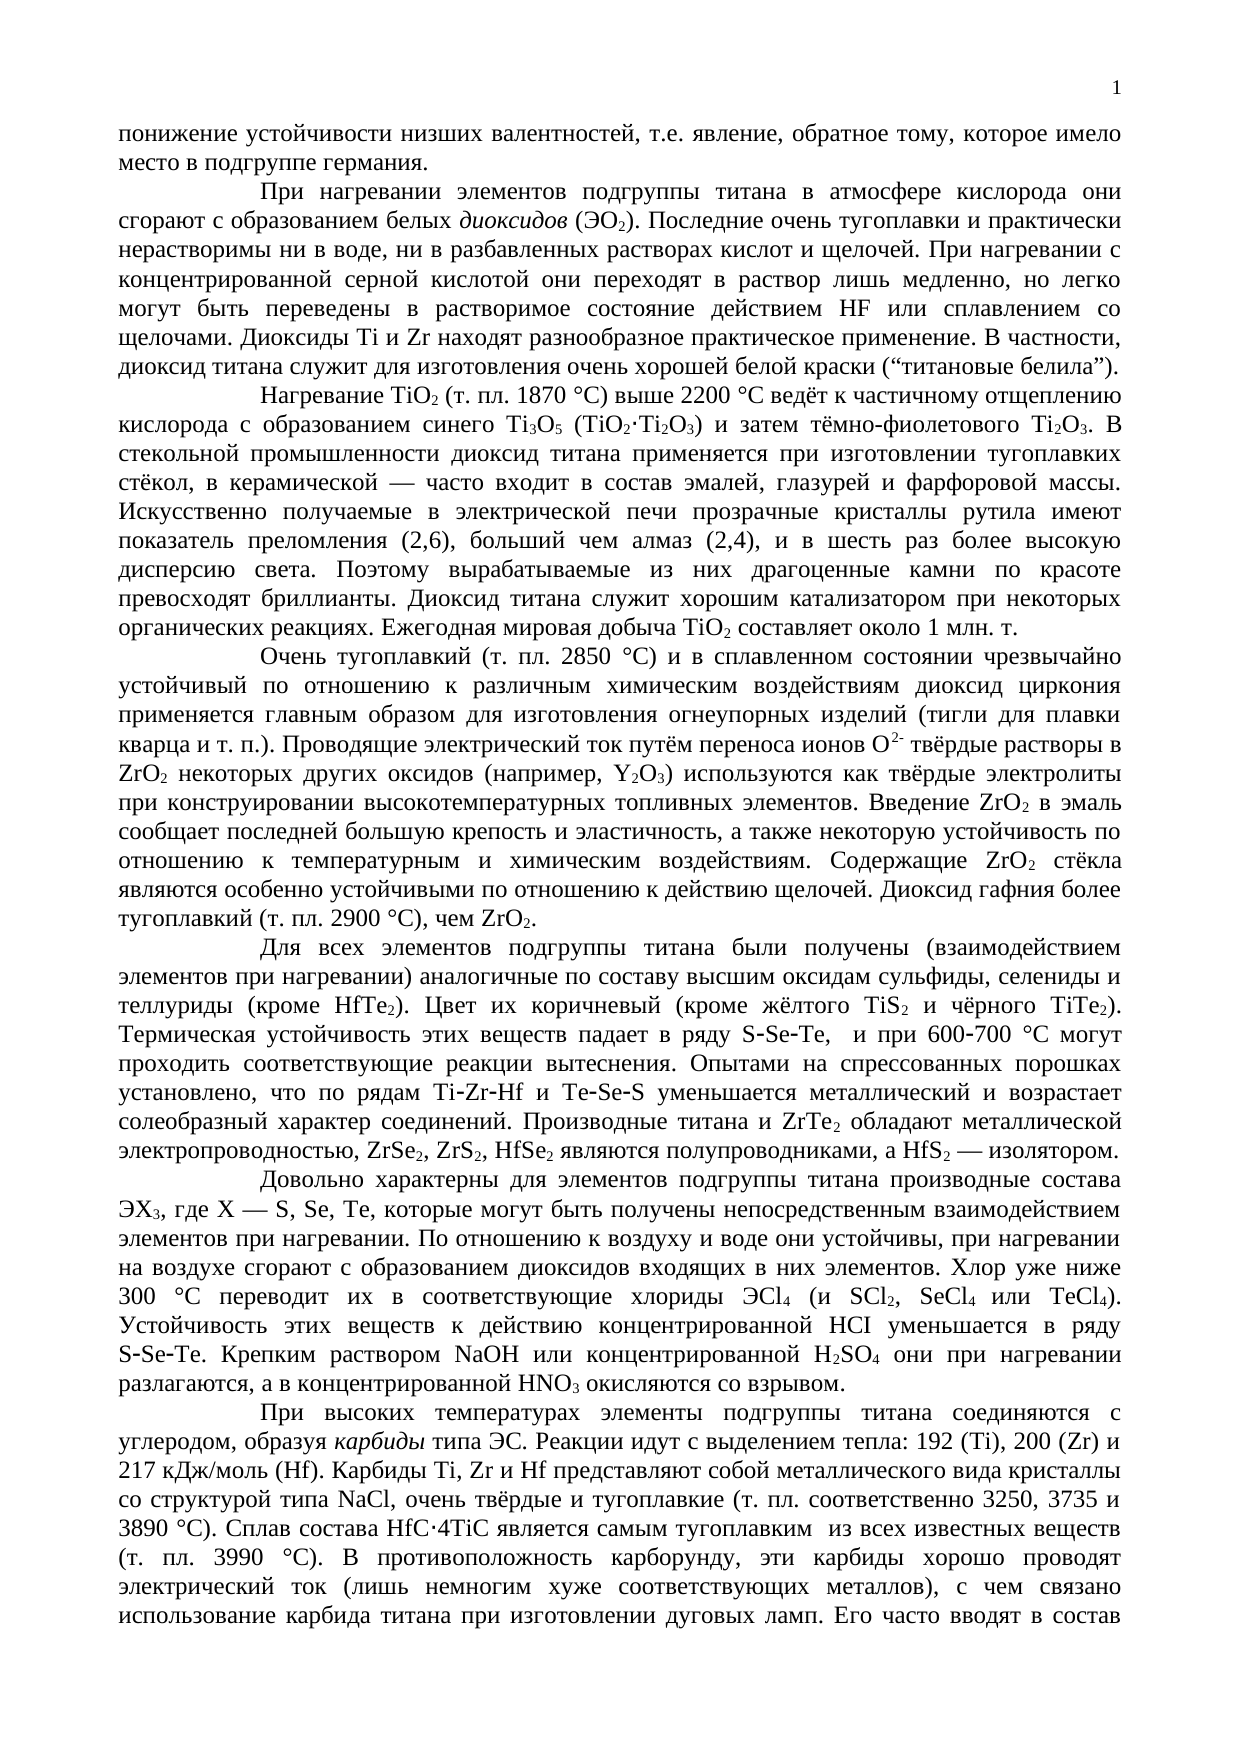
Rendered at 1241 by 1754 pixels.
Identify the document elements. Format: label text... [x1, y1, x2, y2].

text Для всех элементов подгруппы титана были получены (взаимодействием элементов при нагревании) аналогичные по составу высшим оксидам сульфиды, селениды и теллуриды (кроме HfTe2). Цвет их коричневый (кроме жёлтого ТiS2 и чёрного ТiTe2). Термическая устойчивость этих веществ падает в ряду SSeTe, и при 600700 С могут проходить соответствующие реакции вытеснения. Опытами на спрессованных порошках установлено, что по рядам TiZrHf и TeSeS уменьшается металлический и возрастает солеобразный характер соединений. Производные титана и ZrTe2 обладают металлической электропроводностью, ZrSe2, ZrS2, HfSe2 являются полупроводниками, а HfS2 — изолятором. [118, 932, 1122, 1164]
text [118, 1397, 1122, 1629]
text Очень тугоплавкий (т. пл. 2850 С) и в сплавленном состоянии чрезвычайно устойчивый по отношению к различным химическим воздействиям диоксид циркония применяется главным образом для изготовления огнеупорных изделий (тигли для плавки кварца и т. п.). Проводящие электрический ток путём переноса ионов О2- твёрдые растворы в ZrO2 некоторых других оксидов (например, Y2O3) используются как твёрдые электролиты при конструировании высокотемпературных топливных элементов. Введение ZrO2 в эмаль сообщает последней большую крепость и эластичность, а также некоторую устойчивость по отношению к температурным и химическим воздействиям. Содержащие ZrO2 cтёкла являются особенно устойчивыми по отношению к действию щелочей. Диоксид гафния более тугоплавкий (т. пл. 2900 С), чем ZrO2. [118, 641, 1122, 932]
text При нагревании элементов подгруппы титана в атмосфере кислорода они сгорают с образованием белых диоксидов (ЭО2). Последние очень тугоплавки и практически нерастворимы ни в воде, ни в разбавленных растворах кислот и щелочей. При нагревании с концентрированной серной кислотой они переходят в раствор лишь медленно, но легко могут быть переведены в растворимое состояние действием HF или сплавлением со щелочами. Диоксиды Ti и Zr находят разнообразное практическое применение. В частности, диоксид титана служит для изготовления очень хорошей белой краски (“титановые белила”). [118, 176, 1122, 380]
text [118, 118, 1122, 176]
text Нагревание ТiO2 (т. пл. 1870 С) выше 2200 С ведёт к частичному отщеплению кислорода с образованием синего Тi3O5 (TiO2Ti2O3) и затем тёмно-фиолетового Тi2O3. В стекольной промышленности диоксид титана применяется при изготовлении тугоплавких стёкол, в керамической — часто входит в состав эмалей, глазурей и фарфоровой массы. Искусственно получаемые в электрической печи прозрачные кристаллы рутила имеют показатель преломления (2,6), больший чем алмаз (2,4), и в шесть раз более высокую дисперсию света. Поэтому вырабатываемые из них драгоценные камни по красоте превосходят бриллианты. Диоксид титана служит хорошим катализатором при некоторых органических реакциях. Ежегодная мировая добыча TiO2 cоставляет около 1 млн. т. [118, 380, 1122, 641]
text Довольно характерны для элементов подгруппы титана производные состава ЭХ3, где Х — S, Se, Te, которые могут быть получены непосредственным взаимодействием элементов при нагревании. По отношению к воздуху и воде они устойчивы, при нагревании на воздухе сгорают с образованием диоксидов входящих в них элементов. Хлор уже ниже 300 С переводит их в соответствующие хлориды ЭСl4 (и SCl2, SeCl4 или TeCl4). Устойчивость этих веществ к действию концентрированной НСI уменьшается в ряду SSeTe. Крепким раствором NaOH или концентрированной Н2SO4 они при нагревании разлагаются, а в концентрированной HNO3 окисляются со взрывом. [118, 1164, 1122, 1397]
